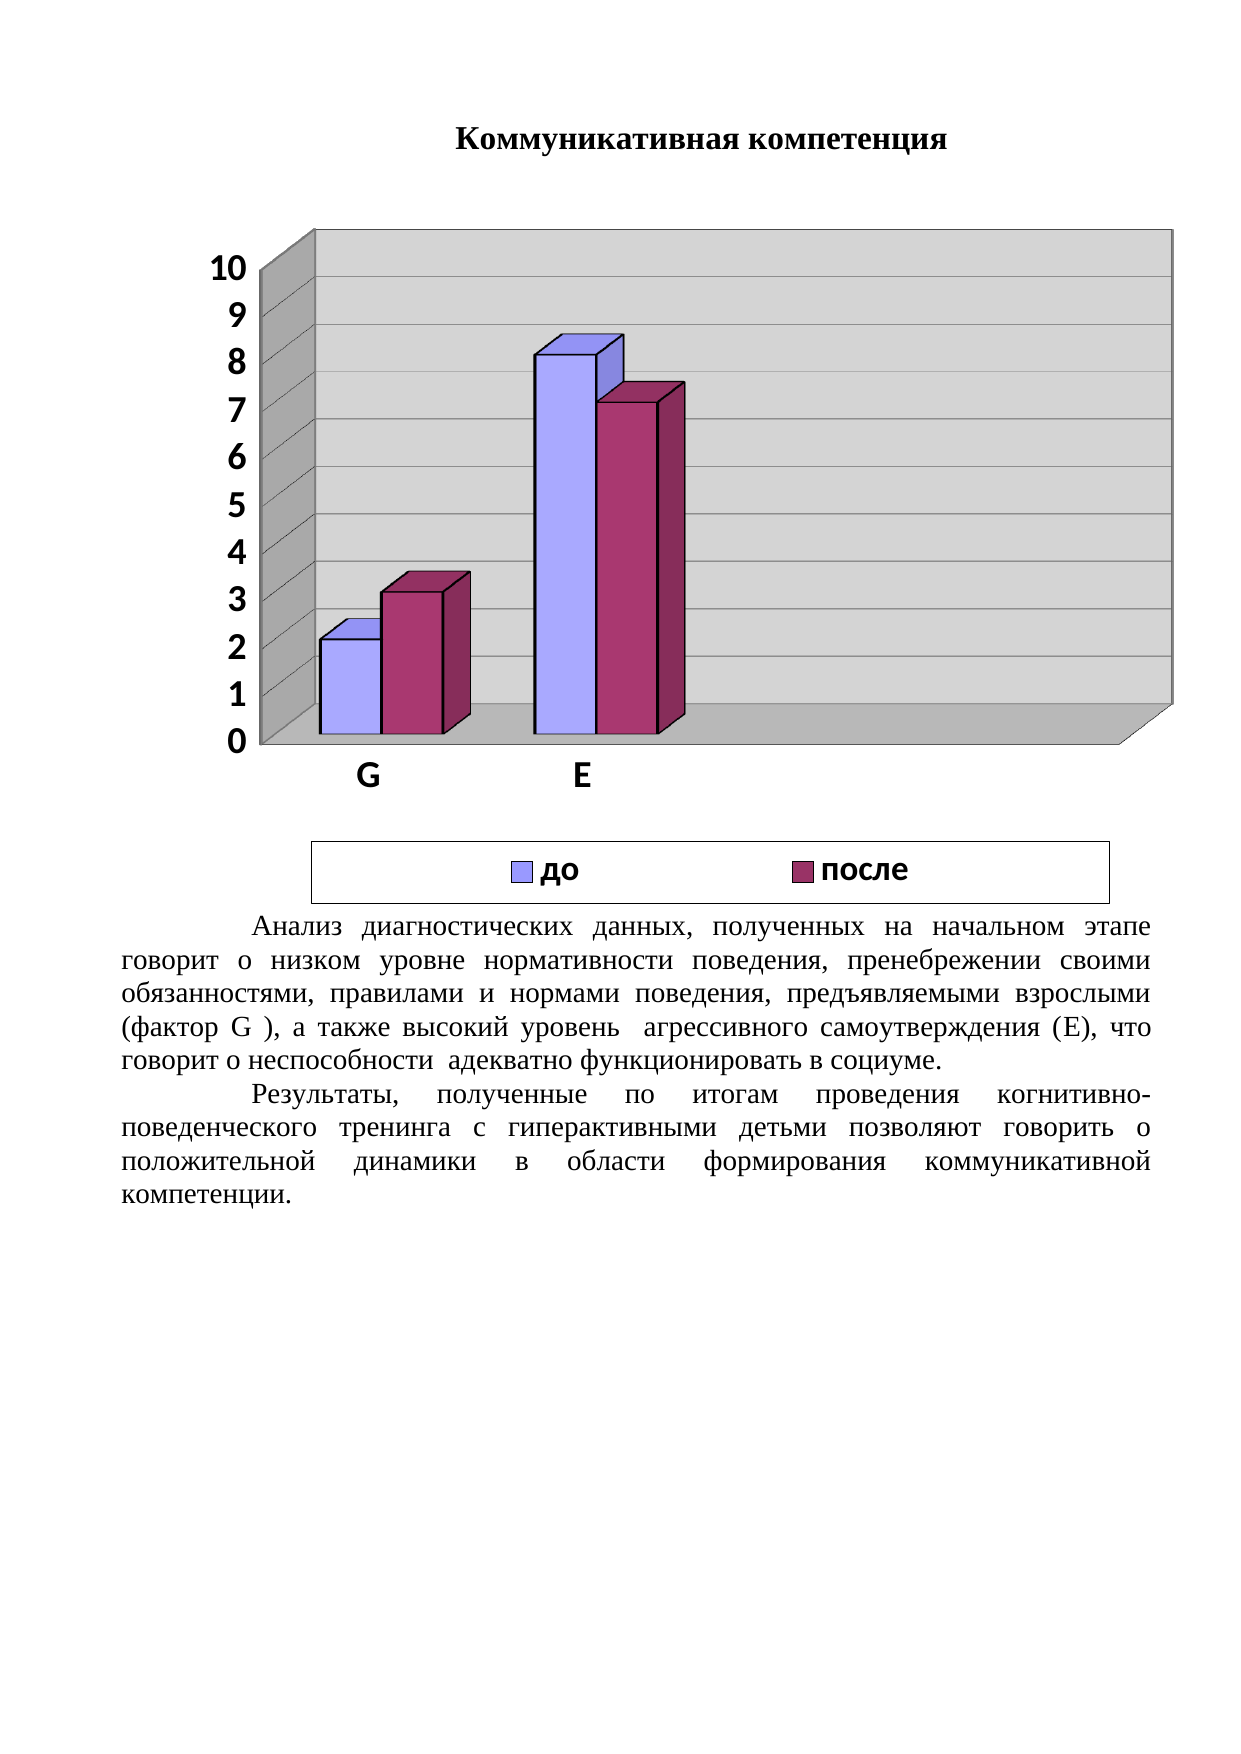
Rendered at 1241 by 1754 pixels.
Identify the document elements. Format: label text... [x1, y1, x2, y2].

text Результаты, полученные по итогам проведения когнитивно-поведенческого тренинга с гиперактивными детьми позволяют говорить о положительной динамики в области формирования коммуникативной компетенции. [121, 1076, 1152, 1210]
text Коммуникативная компетенция [177, 118, 1152, 156]
text Анализ диагностических данных, полученных на начальном этапе говорит о низком уровне нормативности поведения, пренебрежении своими обязанностями, правилами и нормами поведения, предъявляемыми взрослыми (фактор G ), а также высокий уровень агрессивного самоутверждения (E), что говорит о неспособности адекватно функционировать в социуме. [121, 908, 1152, 1076]
